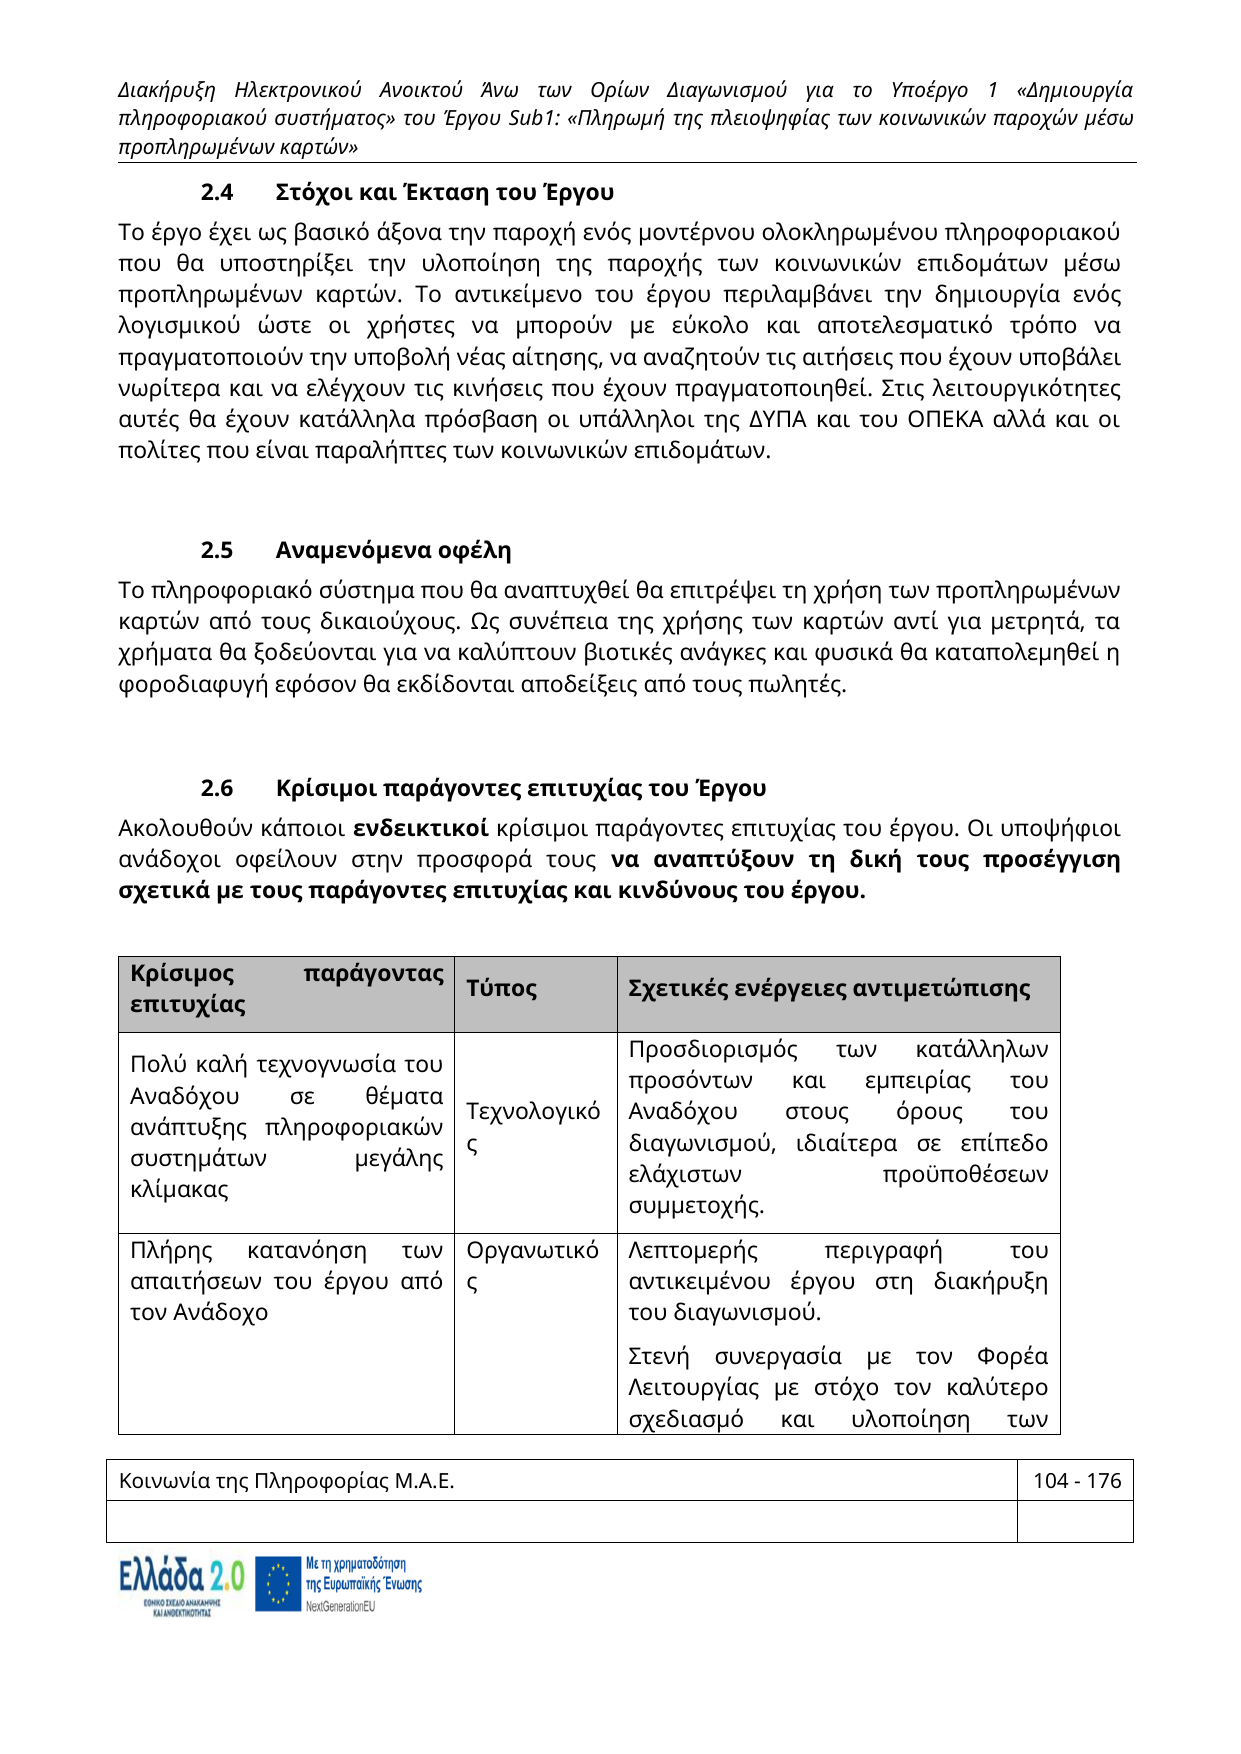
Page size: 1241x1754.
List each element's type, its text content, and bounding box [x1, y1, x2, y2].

text Κρίσιμοι παράγοντες επιτυχίας του Έργου [201, 772, 1122, 803]
text Το πληροφοριακό σύστημα που θα αναπτυχθεί θα επιτρέψει τη χρήση των προπληρωμένων καρτών από τους δικαιούχους. Ως συνέπεια της χρήσης των καρτών αντί για μετρητά, τα χρήματα θα ξοδεύονται για να καλύπτουν βιοτικές ανάγκες και φυσικά θα καταπολεμηθεί η φοροδιαφυγή εφόσον θα εκδίδονται αποδείξεις από τους πωλητές. [118, 574, 1122, 699]
table_cell Οργανωτικός [455, 1234, 617, 1434]
text Ακολουθούν κάποιοι ενδεικτικοί κρίσιμοι παράγοντες επιτυχίας του έργου. Οι υποψήφιοι ανάδοχοι οφείλουν στην προσφορά τους να αναπτύξουν τη δική τους προσέγγιση σχετικά με τους παράγοντες επιτυχίας και κινδύνους του έργου. [118, 812, 1122, 906]
table_cell Πλήρης κατανόηση των απαιτήσεων του έργου από τον Ανάδοχο [119, 1234, 454, 1434]
table_header Σχετικές ενέργειες αντιμετώπισης [618, 957, 1060, 1032]
text Αναμενόμενα οφέλη [201, 534, 1122, 566]
picture [118, 1547, 427, 1618]
table_cell Πολύ καλή τεχνογνωσία του Αναδόχου σε θέματα ανάπτυξης πληροφοριακών συστημάτων μεγάλης κλίμακας [119, 1033, 454, 1233]
text Το έργο έχει ως βασικό άξονα την παροχή ενός μοντέρνου ολοκληρωμένου πληροφοριακού που θα υποστηρίξει την υλοποίηση της παροχής των κοινωνικών επιδομάτων μέσω προπληρωμένων καρτών. Το αντικείμενο του έργου περιλαμβάνει την δημιουργία ενός λογισμικού ώστε οι χρήστες να μπορούν με εύκολο και αποτελεσματικό τρόπο να πραγματοποιούν την υποβολή νέας αίτησης, να αναζητούν τις αιτήσεις που έχουν υποβάλει νωρίτερα και να ελέγχουν τις κινήσεις που έχουν πραγματοποιηθεί. Στις λειτουργικότητες αυτές θα έχουν κατάλληλα πρόσβαση οι υπάλληλοι της ΔΥΠΑ και του ΟΠΕΚΑ αλλά και οι πολίτες που είναι παραλήπτες των κοινωνικών επιδομάτων. [118, 216, 1122, 466]
table_header Τύπος [455, 957, 617, 1032]
text Στόχοι και Έκταση του Έργου [201, 176, 1122, 207]
table_cell Προσδιορισμός των κατάλληλων προσόντων και εμπειρίας του Αναδόχου στους όρους του διαγωνισμού, ιδιαίτερα σε επίπεδο ελάχιστων προϋποθέσεων συμμετοχής. [618, 1033, 1060, 1233]
table_header Κρίσιμος παράγοντας επιτυχίας [119, 957, 454, 1032]
table_cell Τεχνολογικός [455, 1033, 617, 1233]
